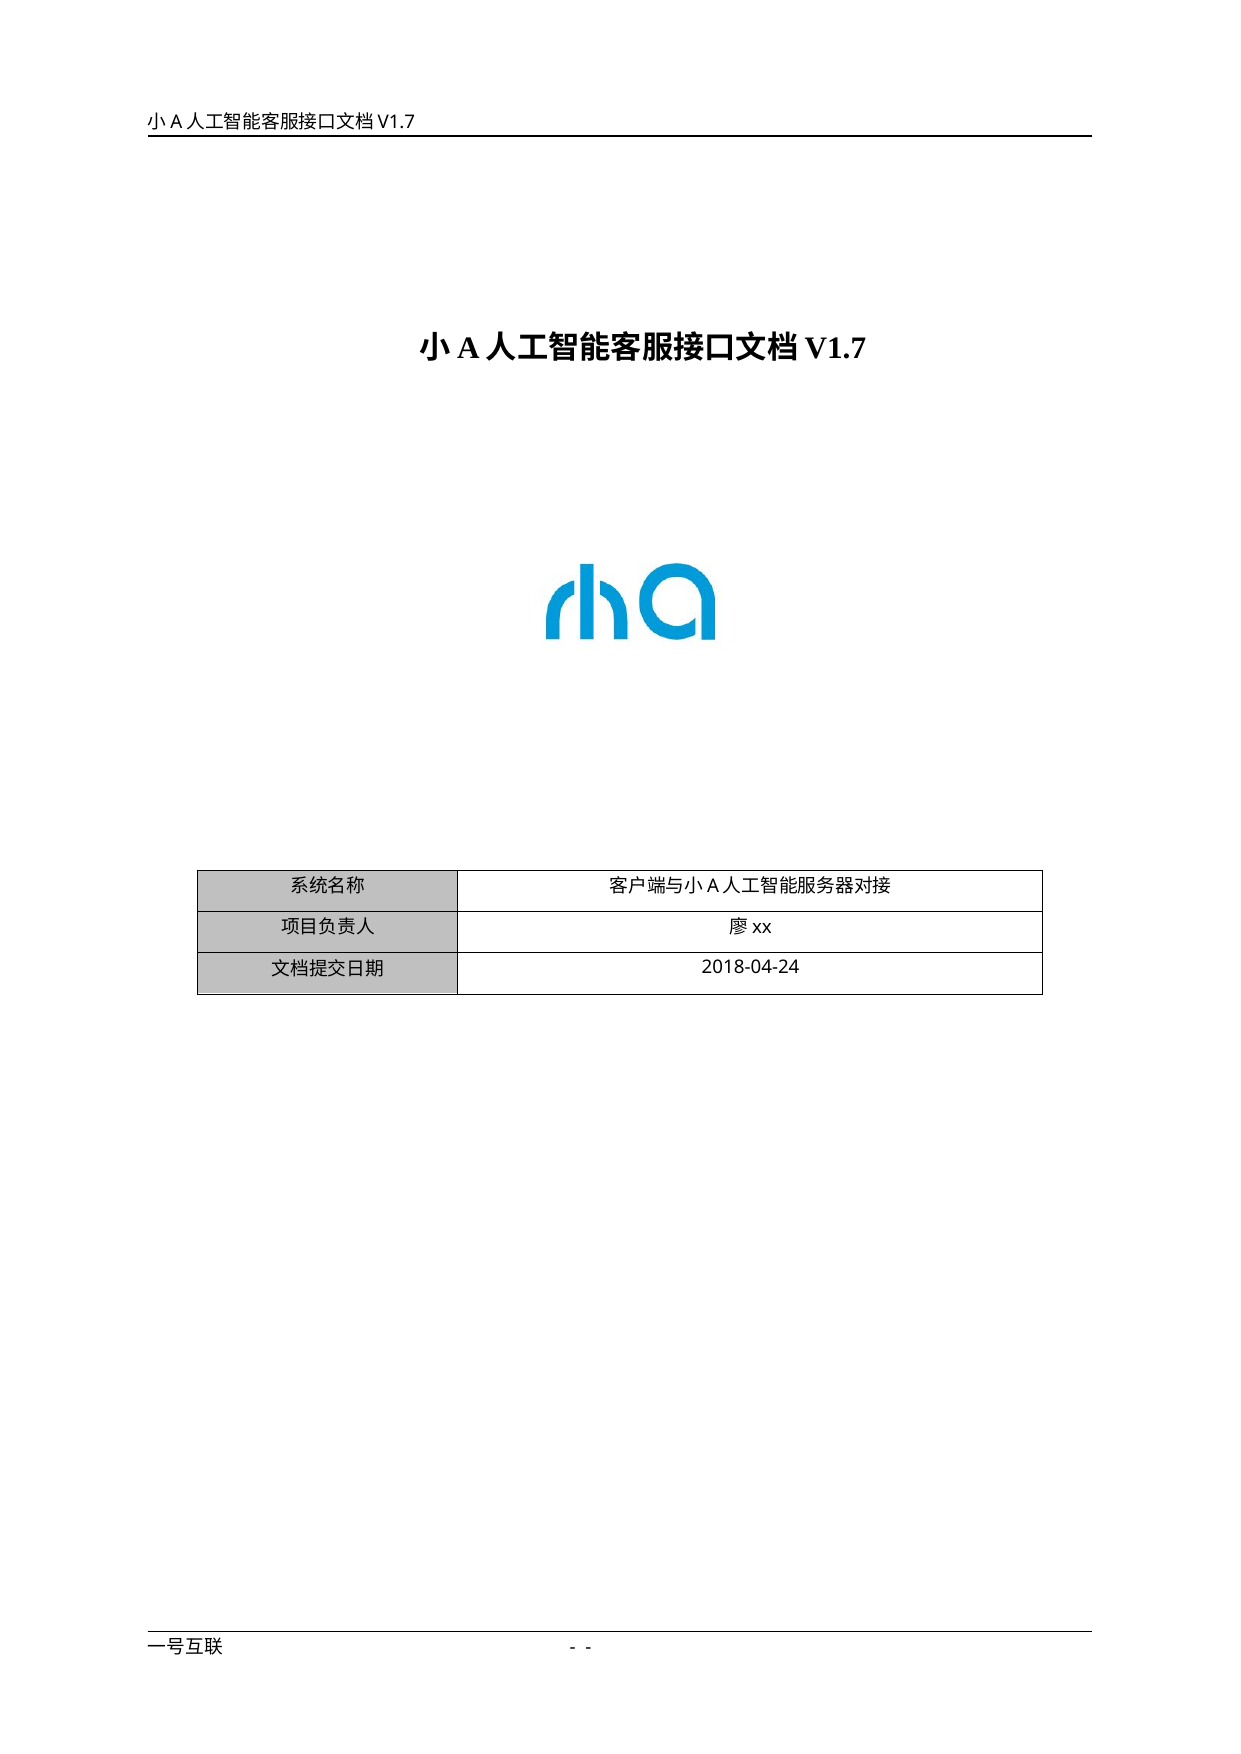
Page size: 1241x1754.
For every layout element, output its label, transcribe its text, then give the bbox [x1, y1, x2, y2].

table_cell 廖xx [458, 912, 1042, 952]
table_header 客户端与小A人工智能服务器对接 [458, 871, 1042, 911]
table_cell 2018-04-24 [458, 953, 1042, 993]
table_cell 项目负责人 [198, 912, 457, 952]
table_cell 文档提交日期 [198, 953, 457, 993]
subtitle 小A人工智能客服接口文档V1.7 [193, 315, 1092, 380]
picture [515, 489, 745, 719]
table_header 系统名称 [198, 871, 457, 911]
